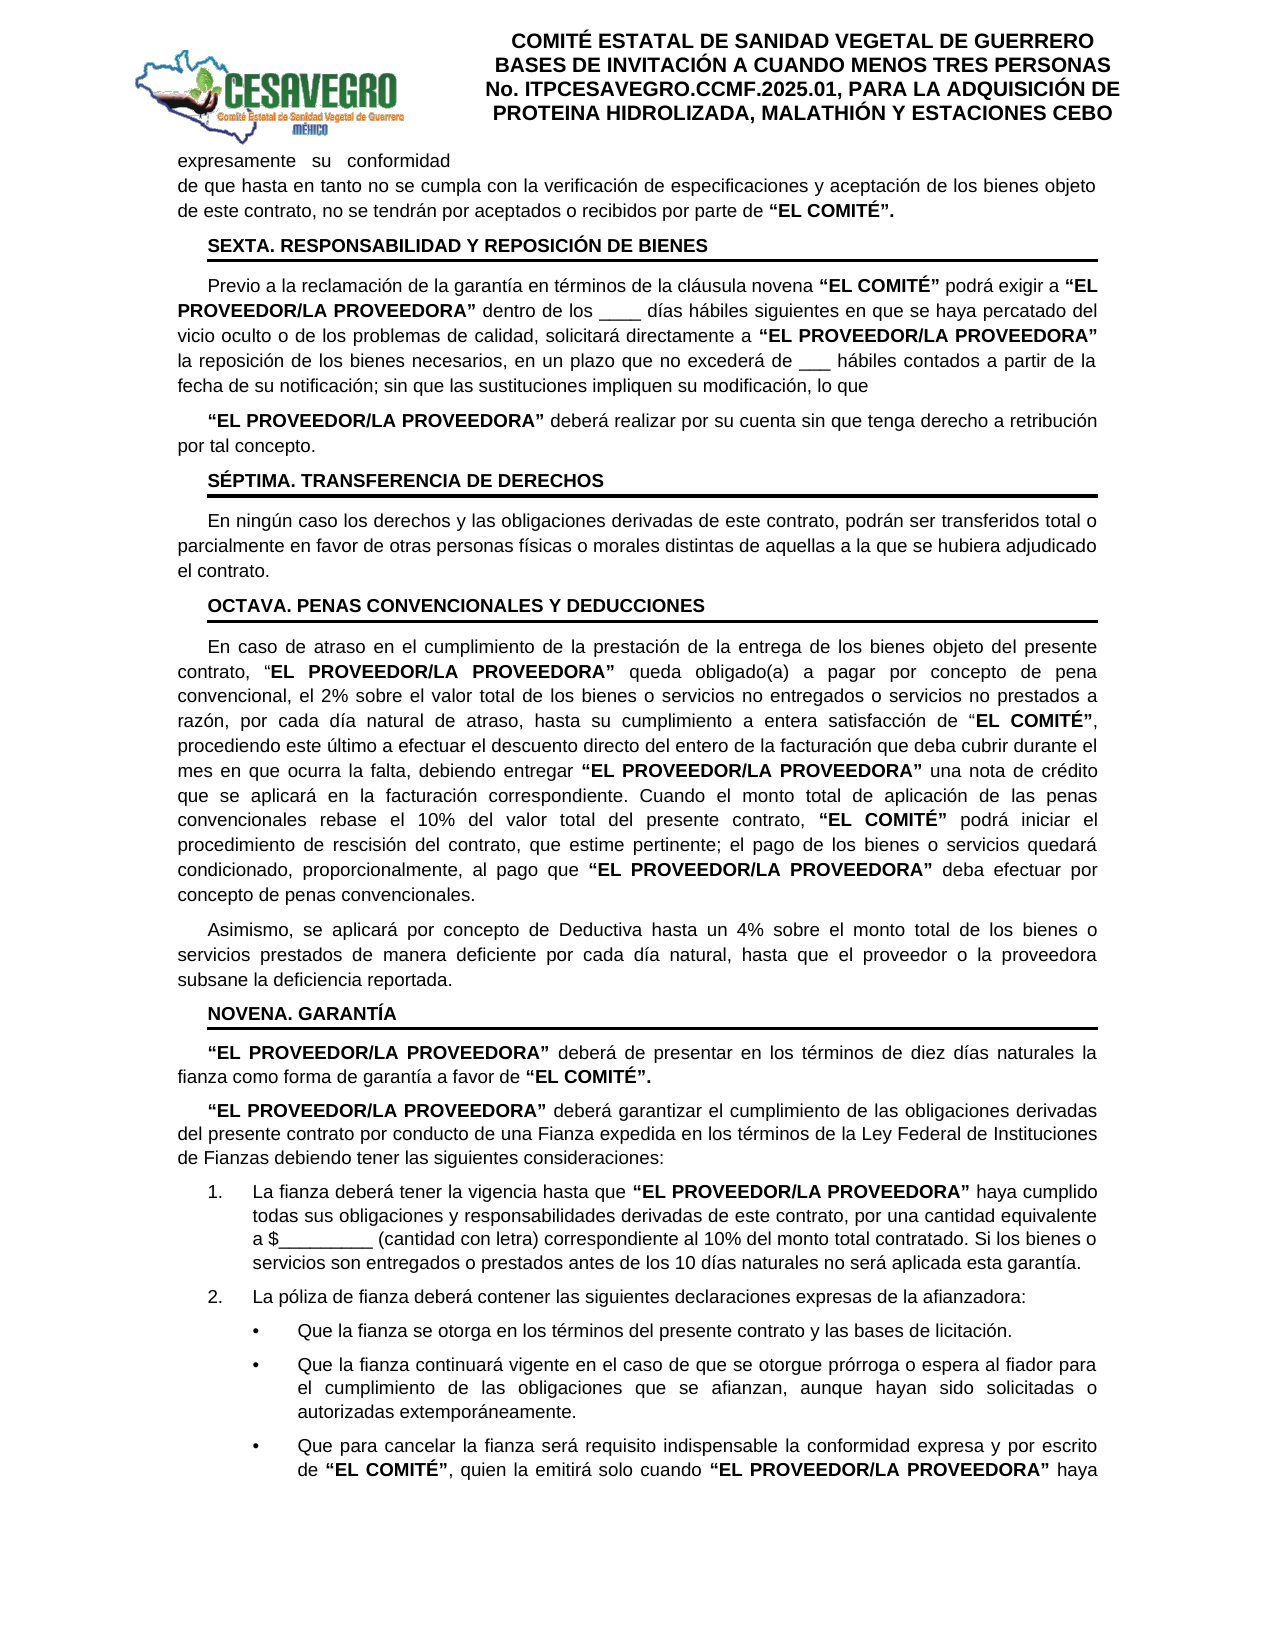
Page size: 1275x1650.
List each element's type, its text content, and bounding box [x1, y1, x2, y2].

list La fianza deberá tener la vigencia hasta que “EL PROVEEDOR/LA PROVEEDORA” haya cumplido todas sus obligaciones y responsabilidades derivadas de este contrato, por una cantidad equivalente a $_________ (cantidad con letra) correspondiente al 10% del monto total contratado. Si los bienes o servicios son entregados o prestados antes de los 10 días naturales no será aplicada esta garantía. [207, 1180, 1098, 1274]
text “EL PROVEEDOR/LA PROVEEDORA” deberá de presentar en los términos de diez días naturales la fianza como forma de garantía a favor de “EL COMITÉ”. [177, 1041, 1098, 1088]
text • Que la fianza continuará vigente en el caso de que se otorgue prórroga o espera al fiador para el cumplimiento de las obligaciones que se afianzan, aunque hayan sido solicitadas o autorizadas extemporáneamente. [252, 1352, 1098, 1423]
text OCTAVA. PENAS CONVENCIONALES Y DEDUCCIONES [207, 593, 1098, 620]
text “EL PROVEEDOR/LA PROVEEDORA” deberá realizar por su cuenta sin que tenga derecho a retribución por tal concepto. [177, 407, 1098, 457]
text • Que la fianza se otorga en los términos del presente contrato y las bases de licitación. [252, 1318, 1098, 1342]
text Asimismo, se aplicará por concepto de Deductiva hasta un 4% sobre el monto total de los bienes o servicios prestados de manera deficiente por cada día natural, hasta que el proveedor o la proveedora subsane la deficiencia reportada. [177, 917, 1098, 991]
text SÉPTIMA. TRANSFERENCIA DE DERECHOS [207, 468, 1098, 494]
text 2. La póliza de fianza deberá contener las siguientes declaraciones expresas de la afianzadora: [207, 1284, 1098, 1308]
text Previo a la reclamación de la garantía en términos de la cláusula novena “EL COMITÉ” podrá exigir a “EL PROVEEDOR/LA PROVEEDORA” dentro de los ____ días hábiles siguientes en que se haya percatado del vicio oculto o de los problemas de calidad, solicitará directamente a “EL PROVEEDOR/LA PROVEEDORA” la reposición de los bienes necesarios, en un plazo que no excederá de ___ hábiles contados a partir de la fecha de su notificación; sin que las sustituciones impliquen su modificación, lo que [177, 273, 1098, 397]
text En caso de atraso en el cumplimiento de la prestación de la entrega de los bienes objeto del presente contrato, “EL PROVEEDOR/LA PROVEEDORA” queda obligado(a) a pagar por concepto de pena convencional, el 2% sobre el valor total de los bienes o servicios no entregados o servicios no prestados a razón, por cada día natural de atraso, hasta su cumplimiento a entera satisfacción de “EL COMITÉ”, procediendo este último a efectuar el descuento directo del entero de la facturación que deba cubrir durante el mes en que ocurra la falta, debiendo entregar “EL PROVEEDOR/LA PROVEEDORA” una nota de crédito que se aplicará en la facturación correspondiente. Cuando el monto total de aplicación de las penas convencionales rebase el 10% del valor total del presente contrato, “EL COMITÉ” podrá iniciar el procedimiento de rescisión del contrato, que estime pertinente; el pago de los bienes o servicios quedará condicionado, proporcionalmente, al pago que “EL PROVEEDOR/LA PROVEEDORA” deba efectuar por concepto de penas convencionales. [177, 633, 1098, 906]
picture [135, 50, 404, 146]
text SEXTA. RESPONSABILIDAD Y REPOSICIÓN DE BIENES [207, 232, 1098, 259]
text En ningún caso los derechos y las obligaciones derivadas de este contrato, podrán ser transferidos total o parcialmente en favor de otras personas físicas o morales distintas de aquellas a la que se hubiera adjudicado el contrato. [177, 508, 1098, 582]
text NOVENA. GARANTÍA [207, 1002, 1098, 1027]
text “EL PROVEEDOR/LA PROVEEDORA” deberá garantizar el cumplimiento de las obligaciones derivadas del presente contrato por conducto de una Fianza expedida en los términos de la Ley Federal de Instituciones de Fianzas debiendo tener las siguientes consideraciones: [177, 1098, 1098, 1169]
